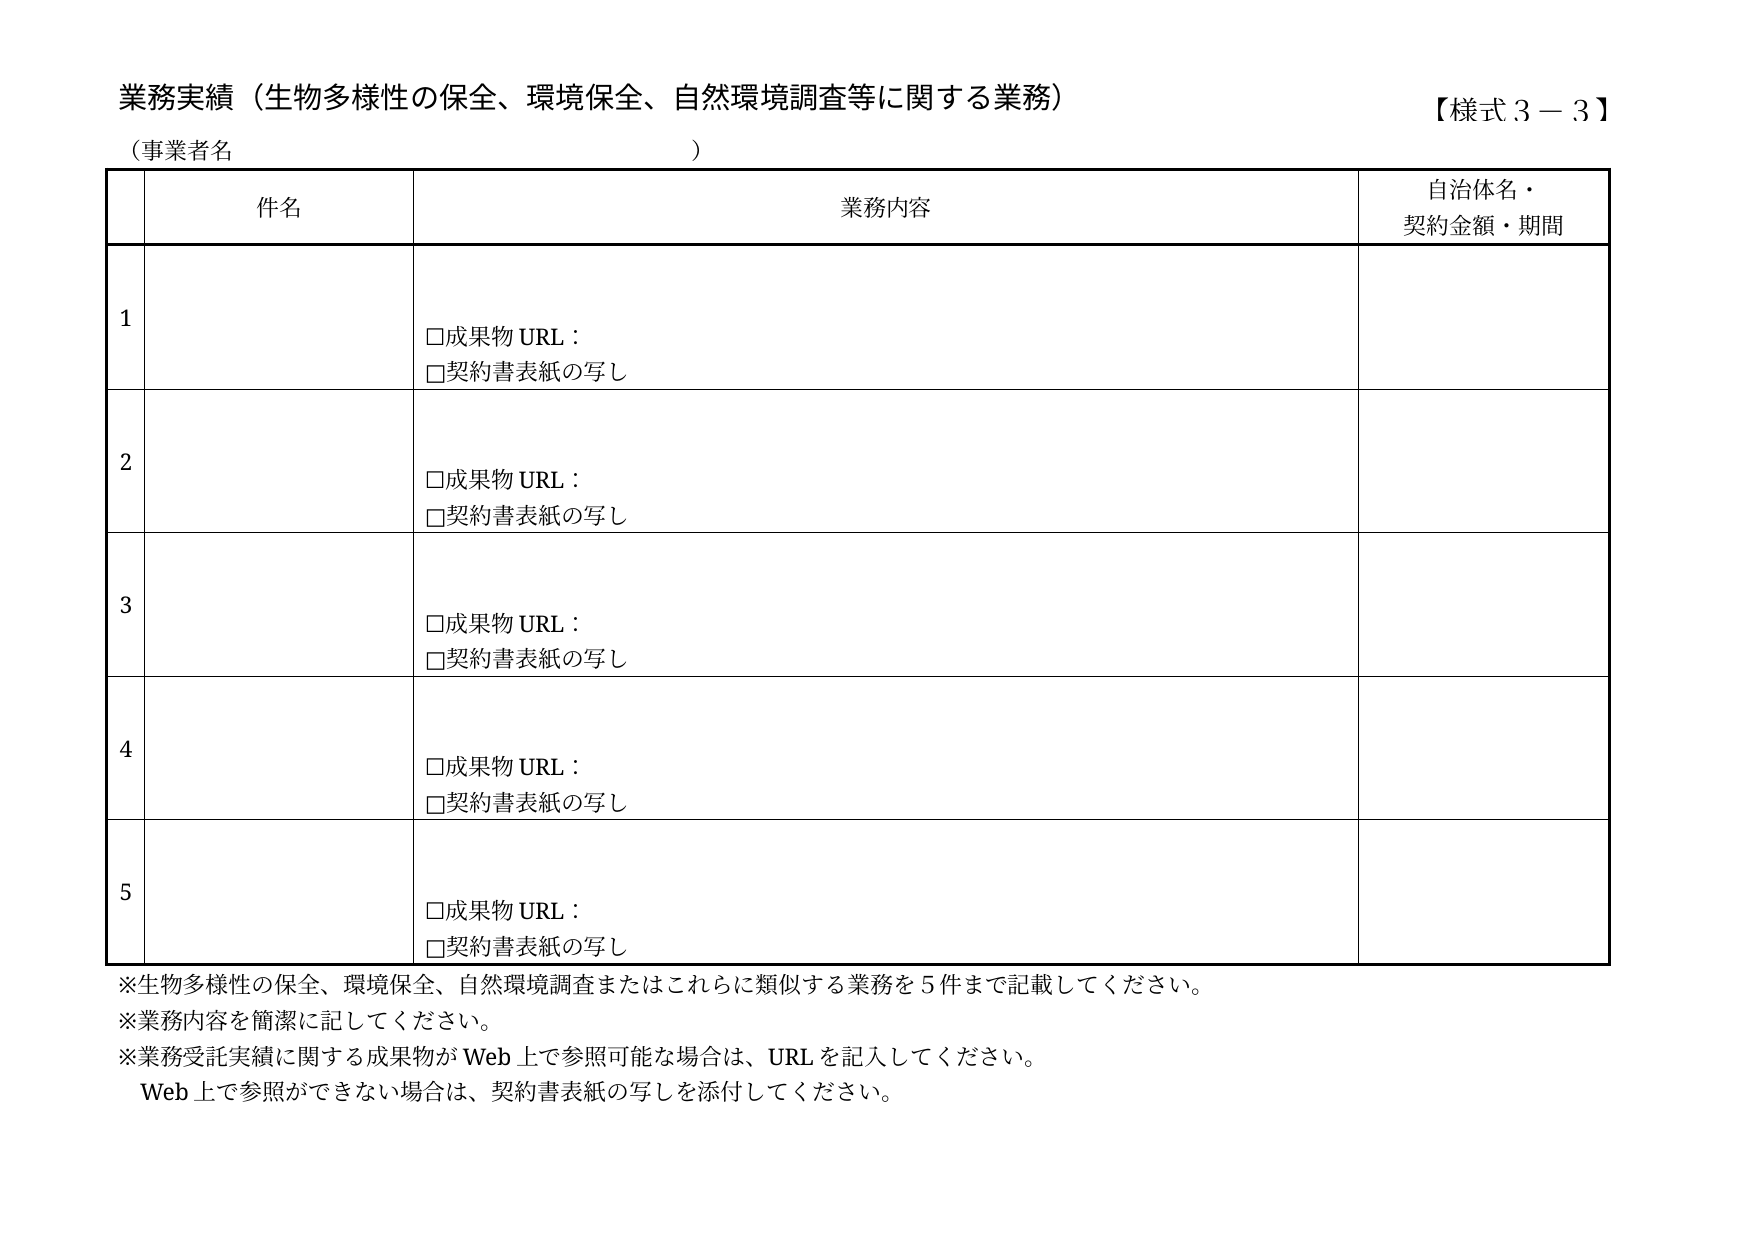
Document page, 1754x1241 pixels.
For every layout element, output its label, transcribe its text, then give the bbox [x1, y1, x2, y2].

table_cell [145, 390, 413, 532]
table_cell 2 [108, 390, 144, 532]
text ※業務内容を簡潔に記してください。 [118, 1002, 1639, 1037]
table_cell [1359, 677, 1608, 819]
text （事業者名 ） [118, 132, 1547, 167]
table_cell 4 [108, 677, 144, 819]
text ※生物多様性の保全、環境保全、自然環境調査またはこれらに類似する業務を５件まで記載してください。 [118, 966, 1639, 1002]
table_header 業務内容 [414, 171, 1358, 243]
table_header [108, 171, 144, 243]
text ※業務受託実績に関する成果物がWeb上で参照可能な場合は、URLを記入してください。 [118, 1037, 1639, 1073]
table_cell ☐成果物URL： □契約書表紙の写し [414, 820, 1358, 963]
table_cell [1359, 533, 1608, 676]
text 業務実績（生物多様性の保全、環境保全、自然環境調査等に関する業務） [118, 61, 1639, 132]
table_cell [1359, 246, 1608, 389]
table_header 件名 [145, 171, 413, 243]
table_cell ☐成果物URL： □契約書表紙の写し [414, 533, 1358, 676]
table_cell [145, 533, 413, 676]
table_cell ☐成果物URL： □契約書表紙の写し [414, 677, 1358, 819]
table_cell [1359, 390, 1608, 532]
table_cell [145, 246, 413, 389]
table_cell [145, 820, 413, 963]
table_cell 3 [108, 533, 144, 676]
table_header 自治体名・ 契約金額・期間 [1359, 171, 1608, 243]
table_cell 1 [108, 246, 144, 389]
table_cell ☐成果物URL： □契約書表紙の写し [414, 390, 1358, 532]
table_cell [1359, 820, 1608, 963]
table_cell [145, 677, 413, 819]
table_cell 5 [108, 820, 144, 963]
table_cell ☐成果物URL： □契約書表紙の写し [414, 246, 1358, 389]
text Web上で参照ができない場合は、契約書表紙の写しを添付してください。 [140, 1073, 1639, 1108]
